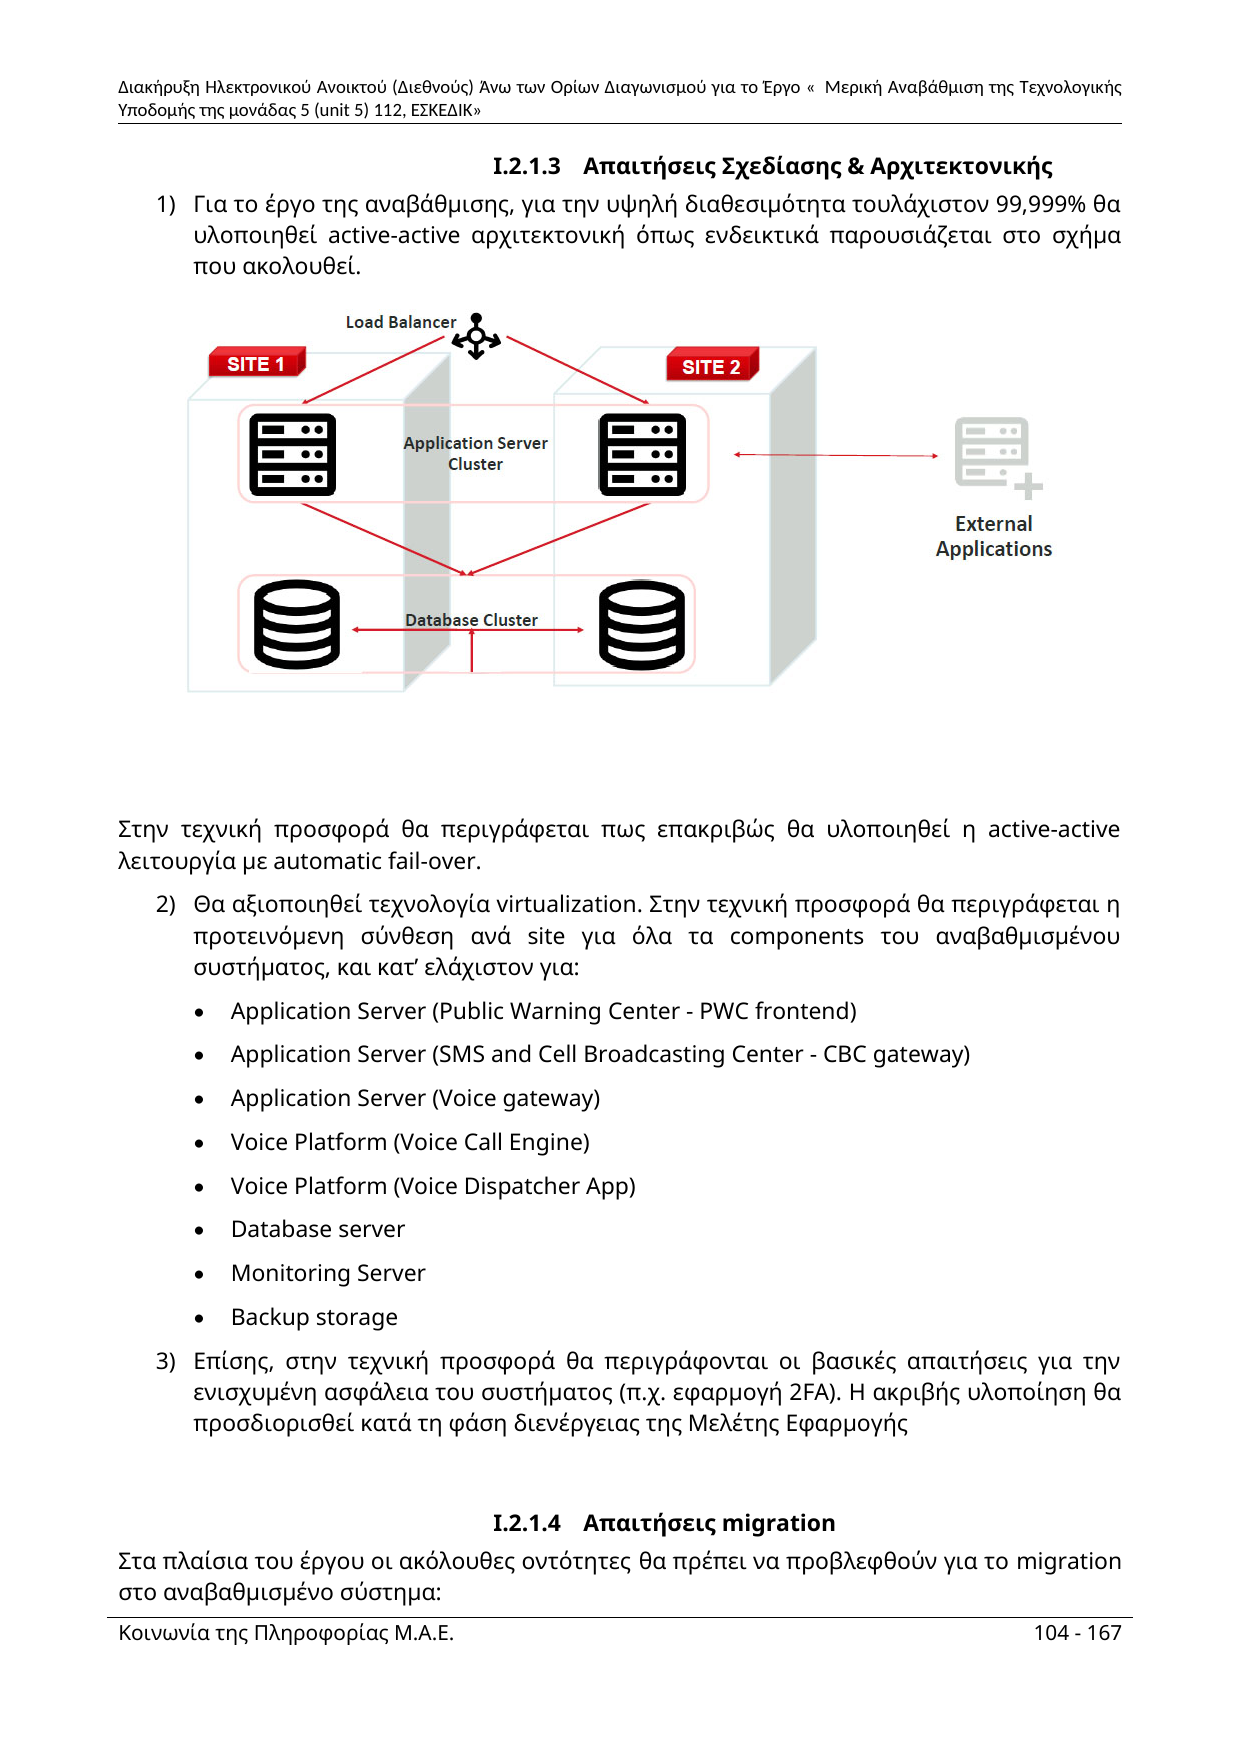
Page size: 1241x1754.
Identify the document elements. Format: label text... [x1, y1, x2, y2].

text Στην τεχνική προσφορά θα περιγράφεται πως επακριβώς θα υλοποιηθεί η active-active λειτουργία με automatic fail-over. [118, 813, 1122, 876]
list Για το έργο της αναβάθμισης, για την υψηλή διαθεσιμότητα τουλάχιστον 99,999% θα υλοποιηθεί active-active αρχιτεκτονική όπως ενδεικτικά παρουσιάζεται στο σχήμα που ακολουθεί. [156, 188, 1122, 281]
list Application Server (SMS and Cell Broadcasting Center - CBC gateway) [193, 1038, 1122, 1070]
subtitle Απαιτήσεις Σχεδίασης & Αρχιτεκτονικής [493, 150, 1122, 181]
list Application Server (Voice gateway) [193, 1082, 1122, 1113]
picture [177, 293, 1063, 801]
list Voice Platform (Voice Call Engine) [193, 1126, 1122, 1157]
list Επίσης, στην τεχνική προσφορά θα περιγράφονται οι βασικές απαιτήσεις για την ενισχυμένη ασφάλεια του συστήματος (π.χ. εφαρμογή 2FA). Η ακριβής υλοποίηση θα προσδιορισθεί κατά τη φάση διενέργειας της Μελέτης Εφαρμογής [156, 1345, 1122, 1438]
subtitle Απαιτήσεις migration [493, 1507, 1122, 1538]
list Database server [193, 1213, 1122, 1245]
list Monitoring Server [193, 1257, 1122, 1288]
list Backup storage [193, 1301, 1122, 1332]
list Application Server (Public Warning Center - PWC frontend) [193, 995, 1122, 1026]
text Στα πλαίσια του έργου οι ακόλουθες οντότητες θα πρέπει να προβλεφθούν για το migration στο αναβαθμισμένο σύστημα: [118, 1545, 1122, 1607]
list Θα αξιοποιηθεί τεχνολογία virtualization. Στην τεχνική προσφορά θα περιγράφεται η προτεινόμενη σύνθεση ανά site για όλα τα components του αναβαθμισμένου συστήματος, και κατ’ ελάχιστον για: [156, 888, 1122, 982]
list Voice Platform (Voice Dispatcher App) [193, 1170, 1122, 1201]
